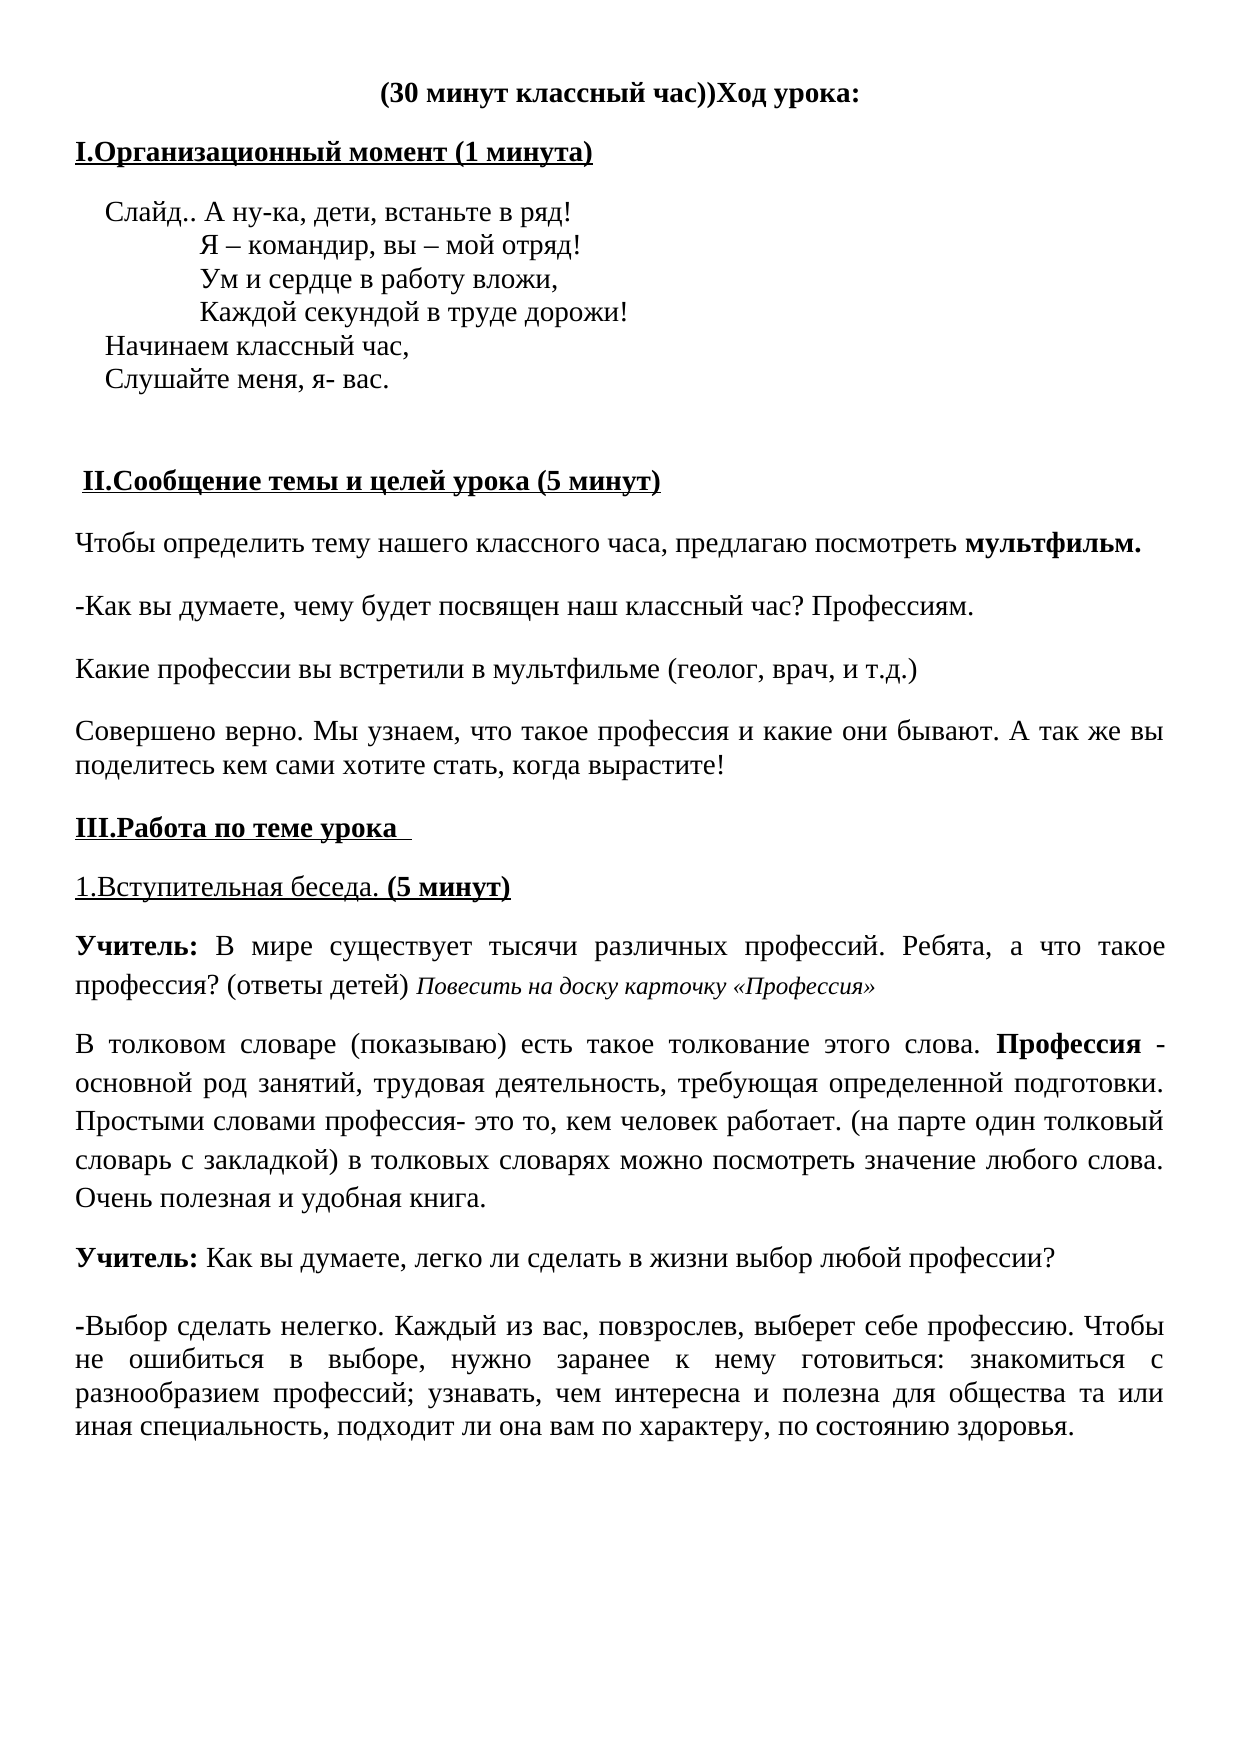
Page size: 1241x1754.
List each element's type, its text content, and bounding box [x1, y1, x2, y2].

text I.Организационный момент (1 минута) [75, 134, 1165, 168]
text III.Работа по теме урока [75, 810, 1165, 843]
text Учитель: В мире существует тысячи различных профессий. Ребята, a что такое профессия? (ответы детей) Повесить на доску карточку «Профессия» [75, 928, 1165, 1001]
text Слушайте меня, я- вас. [104, 361, 1165, 395]
text Начинаем классный час, [104, 328, 1165, 361]
text -Выбор сделать нелегко. Каждый из вас, повзрослев, выберет себе профессию. Чтобы не ошибиться в выборе, нужно заранее к нему готовиться: знакомиться с разнообразием профессий; узнавать, чем интересна и полезна для общества та или иная специальность, подходит ли она вам по характеру, по состоянию здоровья. [75, 1308, 1165, 1442]
text Какие профессии вы встретили в мультфильме (геолог, врач, и т.д.) [75, 651, 1165, 684]
text Каждой секундой в труде дорожи! [104, 294, 1165, 328]
text (30 минут классный час))Ход урока: [75, 75, 1165, 108]
text Я – командир, вы – мой отряд! [104, 227, 1165, 261]
text Слайд.. А ну-ка, дети, встаньте в ряд! [104, 194, 1165, 227]
text Учитель: Как вы думаете, легко ли сделать в жизни выбор любой профессии? [75, 1240, 1165, 1273]
text 1.Вступительная беседа. (5 минут) [75, 869, 1165, 903]
text Ум и сердце в работу вложи, [104, 261, 1165, 294]
text Чтобы определить тему нашего классного часа, предлагаю посмотреть мультфильм. [75, 525, 1165, 559]
text Совершено верно. Мы узнаем, что такое профессия и какие они бывают. А так же вы поделитесь кем сами хотите стать, когда вырастите! [75, 713, 1165, 781]
text II.Сообщение темы и целей урока (5 минут) [75, 463, 1165, 496]
text В толковом словаре (показываю) есть такое толкование этого слова. Профессия - основной род занятий, трудовая деятельность, требующая определенной подготовки. Простыми словами профессия- это то, кем человек работает. (на парте один толковый словарь с закладкой) в толковых словарях можно посмотреть значение любого слова. Очень полезная и удобная книга. [75, 1026, 1165, 1214]
text -Как вы думаете, чему будет посвящен наш классный час? Профессиям. [75, 588, 1165, 622]
